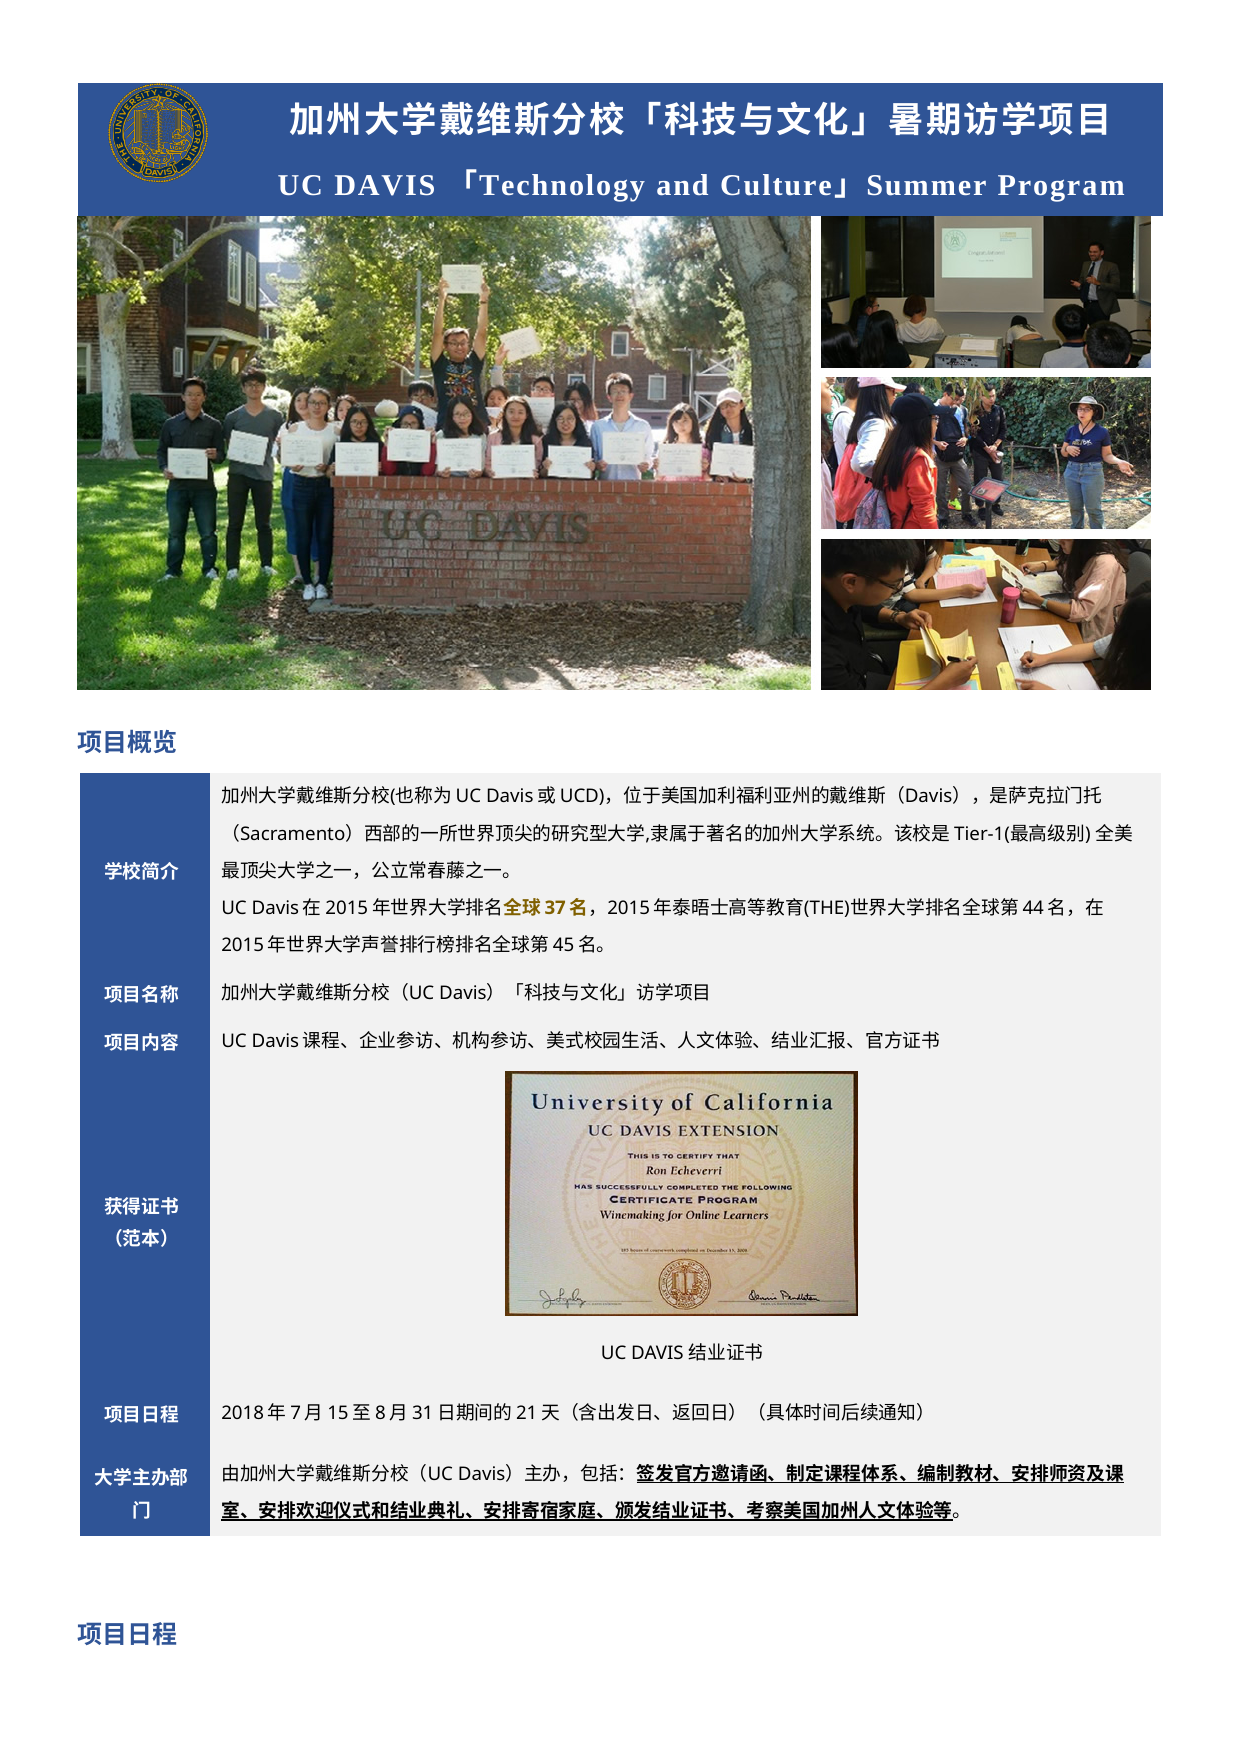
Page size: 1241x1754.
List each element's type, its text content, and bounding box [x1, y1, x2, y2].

table_cell [78, 216, 1163, 708]
table_header 加州大学戴维斯分校(也称为UC Davis或UCD)，位于美国加利福利亚州的戴维斯（Davis），是萨克拉门托（Sacramento）西部的一所世界顶尖的研究型大学,隶属于著名的加州大学系统。该校是Tier-1(最高级别) 全美最顶尖大学之一，公立常春藤之一。 UC Davis在2015年世界大学排名全球37名，2015年泰晤士高等教育(THE)世界大学排名全球第44名，在2015年世界大学声誉排行榜排名全球第45名。 [210, 773, 1161, 969]
table_cell 由加州大学戴维斯分校（UC Davis）主办，包括：签发官方邀请函、制定课程体系、编制教材、安排师资及课室、安排欢迎仪式和结业典礼、安排寄宿家庭、颁发结业证书、考察美国加州人文体验等。 [210, 1450, 1161, 1536]
table_cell 2018年7月15至8月31日期间的21天（含出发日、返回日）（具体时间后续通知） [210, 1377, 1161, 1450]
table_cell UC Davis课程、企业参访、机构参访、美式校园生活、人文体验、结业汇报、官方证书 [210, 1017, 1161, 1065]
text 项目概览 [77, 708, 1163, 773]
text 项目日程 [77, 1601, 1163, 1666]
table_header 加州大学戴维斯分校「科技与文化」暑期访学项目 UC DAVIS 「Technology and Culture」Summer Program [239, 83, 1163, 216]
table_cell 获得证书 （范本） [80, 1065, 210, 1377]
table_cell 项目日程 [80, 1377, 210, 1450]
picture [107, 82, 209, 183]
table_cell 项目名称 [80, 969, 210, 1017]
table_header 学校简介 [80, 773, 210, 969]
table_header [78, 83, 239, 216]
table_cell UC DAVIS 结业证书 [210, 1065, 1161, 1377]
picture [505, 1071, 858, 1316]
table_cell 大学主办部门 [80, 1450, 210, 1536]
table_cell 项目内容 [80, 1017, 210, 1065]
picture [77, 216, 1151, 690]
table_cell 加州大学戴维斯分校（UC Davis）「科技与文化」访学项目 [210, 969, 1161, 1017]
